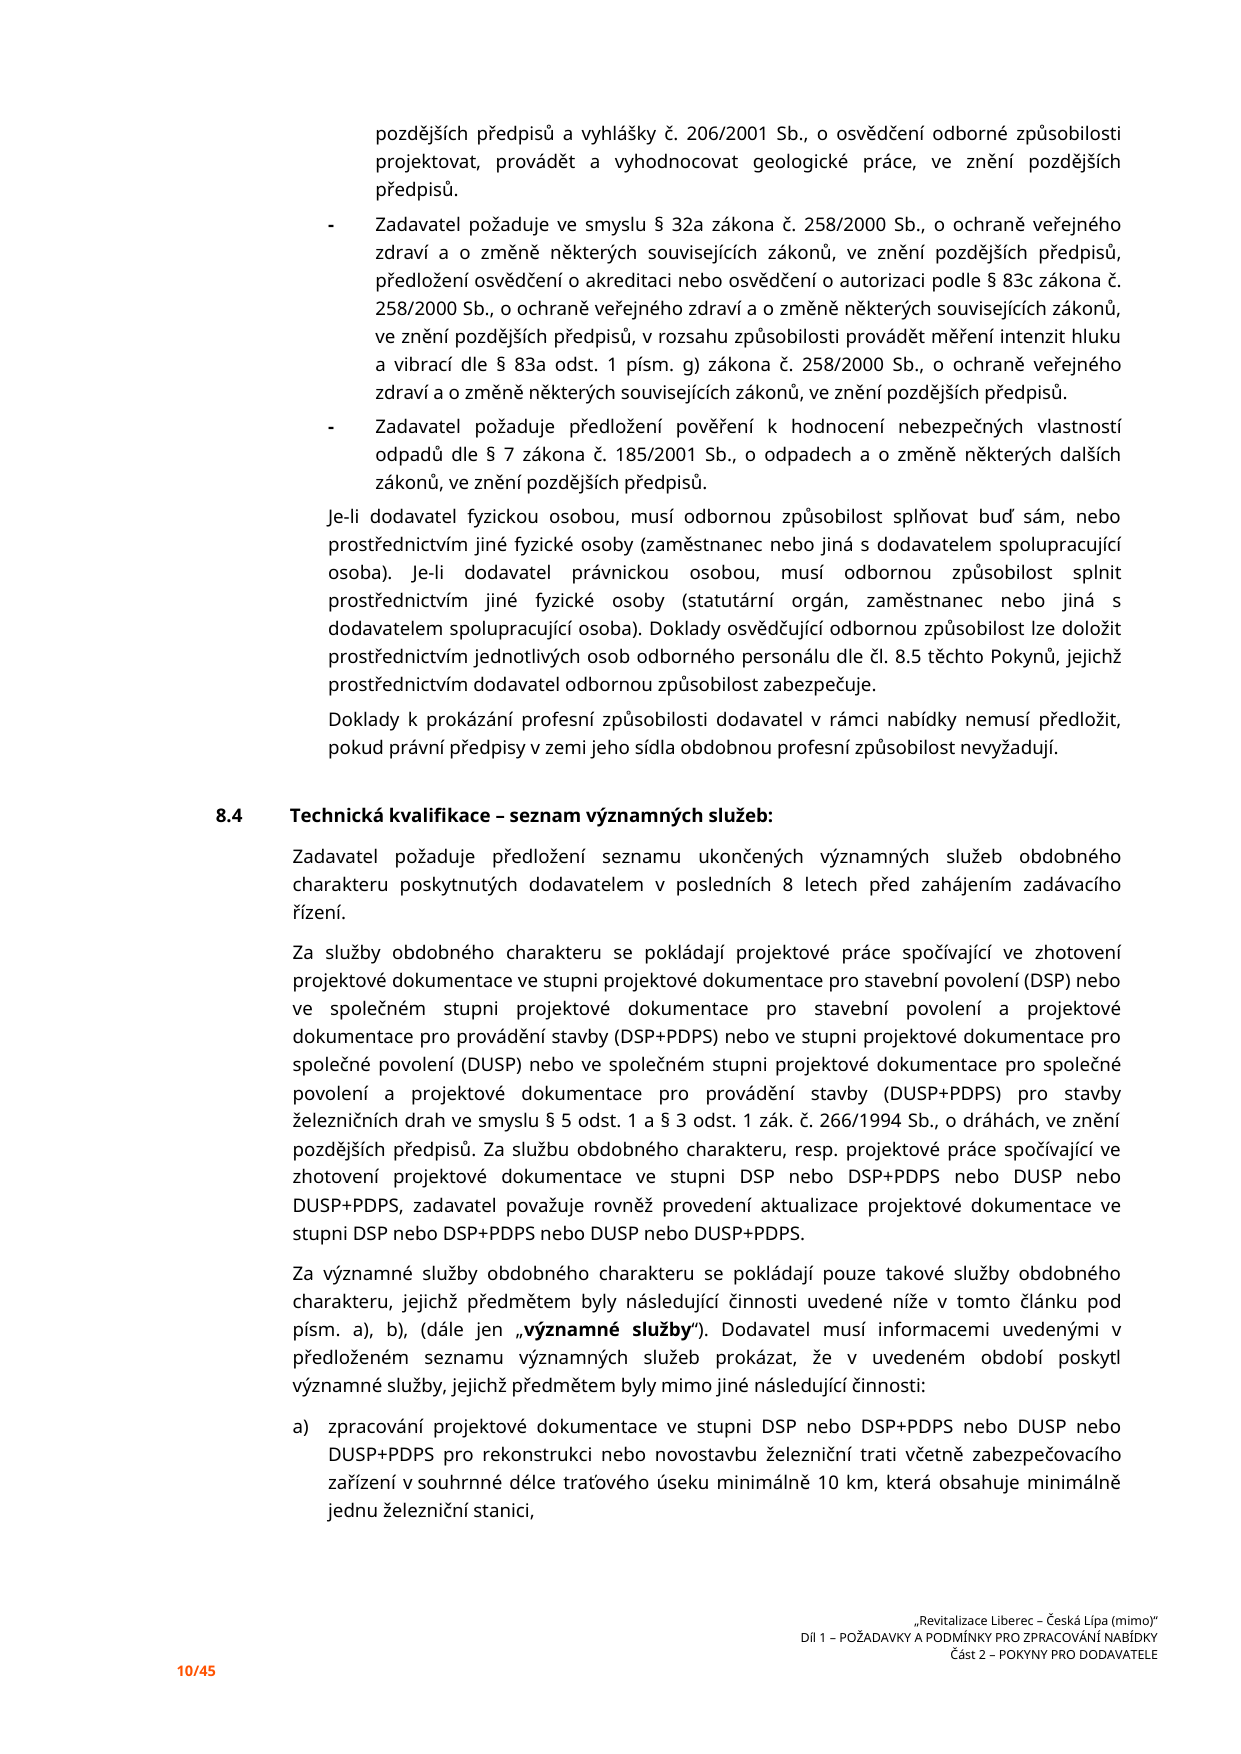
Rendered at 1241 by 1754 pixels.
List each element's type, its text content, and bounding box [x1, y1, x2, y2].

list Doklady k prokázání profesní způsobilosti dodavatel v rámci nabídky nemusí předložit, pokud právní předpisy v zemi jeho sídla obdobnou profesní způsobilost nevyžadují. [328, 706, 1122, 759]
text Za služby obdobného charakteru se pokládají projektové práce spočívající ve zhotovení projektové dokumentace ve stupni projektové dokumentace pro stavební povolení (DSP) nebo ve společném stupni projektové dokumentace pro stavební povolení a projektové dokumentace pro provádění stavby (DSP+PDPS) nebo ve stupni projektové dokumentace pro společné povolení (DUSP) nebo ve společném stupni projektové dokumentace pro společné povolení a projektové dokumentace pro provádění stavby (DUSP+PDPS) pro stavby železničních drah ve smyslu § 5 odst. 1 a § 3 odst. 1 zák. č. 266/1994 Sb., o dráhách, ve znění pozdějších předpisů. Za službu obdobného charakteru, resp. projektové práce spočívající ve zhotovení projektové dokumentace ve stupni DSP nebo DSP+PDPS nebo DUSP nebo DUSP+PDPS, zadavatel považuje rovněž provedení aktualizace projektové dokumentace ve stupni DSP nebo DSP+PDPS nebo DUSP nebo DUSP+PDPS. [292, 940, 1122, 1245]
list Je-li dodavatel fyzickou osobou, musí odbornou způsobilost splňovat buď sám, nebo prostřednictvím jiné fyzické osoby (zaměstnanec nebo jiná s dodavatelem spolupracující osoba). Je-li dodavatel právnickou osobou, musí odbornou způsobilost splnit prostřednictvím jiné fyzické osoby (statutární orgán, zaměstnanec nebo jiná s dodavatelem spolupracující osoba). Doklady osvědčující odbornou způsobilost lze doložit prostřednictvím jednotlivých osob odborného personálu dle čl. 8.5 těchto Pokynů, jejichž prostřednictvím dodavatel odbornou způsobilost zabezpečuje. [328, 504, 1122, 697]
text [328, 121, 1122, 202]
text Technická kvalifikace – seznam významných služeb: [216, 803, 1122, 828]
list zpracování projektové dokumentace ve stupni DSP nebo DSP+PDPS nebo DUSP nebo DUSP+PDPS pro rekonstrukci nebo novostavbu železniční trati včetně zabezpečovacího zařízení v souhrnné délce traťového úseku minimálně 10 km, která obsahuje minimálně jednu železniční stanici, [292, 1413, 1122, 1523]
text Zadavatel požaduje předložení seznamu ukončených významných služeb obdobného charakteru poskytnutých dodavatelem v posledních 8 letech před zahájením zadávacího řízení. [292, 843, 1122, 925]
text Zadavatel požaduje ve smyslu § 32a zákona č. 258/2000 Sb., o ochraně veřejného zdraví a o změně některých souvisejících zákonů, ve znění pozdějších předpisů, předložení osvědčení o akreditaci nebo osvědčení o autorizaci podle § 83c zákona č. 258/2000 Sb., o ochraně veřejného zdraví a o změně některých souvisejících zákonů, ve znění pozdějších předpisů, v rozsahu způsobilosti provádět měření intenzit hluku a vibrací dle § 83a odst. 1 písm. g) zákona č. 258/2000 Sb., o ochraně veřejného zdraví a o změně některých souvisejících zákonů, ve znění pozdějších předpisů. [328, 211, 1122, 404]
text Za významné služby obdobného charakteru se pokládají pouze takové služby obdobného charakteru, jejichž předmětem byly následující činnosti uvedené níže v tomto článku pod písm. a), b), (dále jen „významné služby“). Dodavatel musí informacemi uvedenými v předloženém seznamu významných služeb prokázat, že v uvedeném období poskytl významné služby, jejichž předmětem byly mimo jiné následující činnosti: [292, 1260, 1122, 1398]
text Zadavatel požaduje předložení pověření k hodnocení nebezpečných vlastností odpadů dle § 7 zákona č. 185/2001 Sb., o odpadech a o změně některých dalších zákonů, ve znění pozdějších předpisů. [328, 413, 1122, 495]
